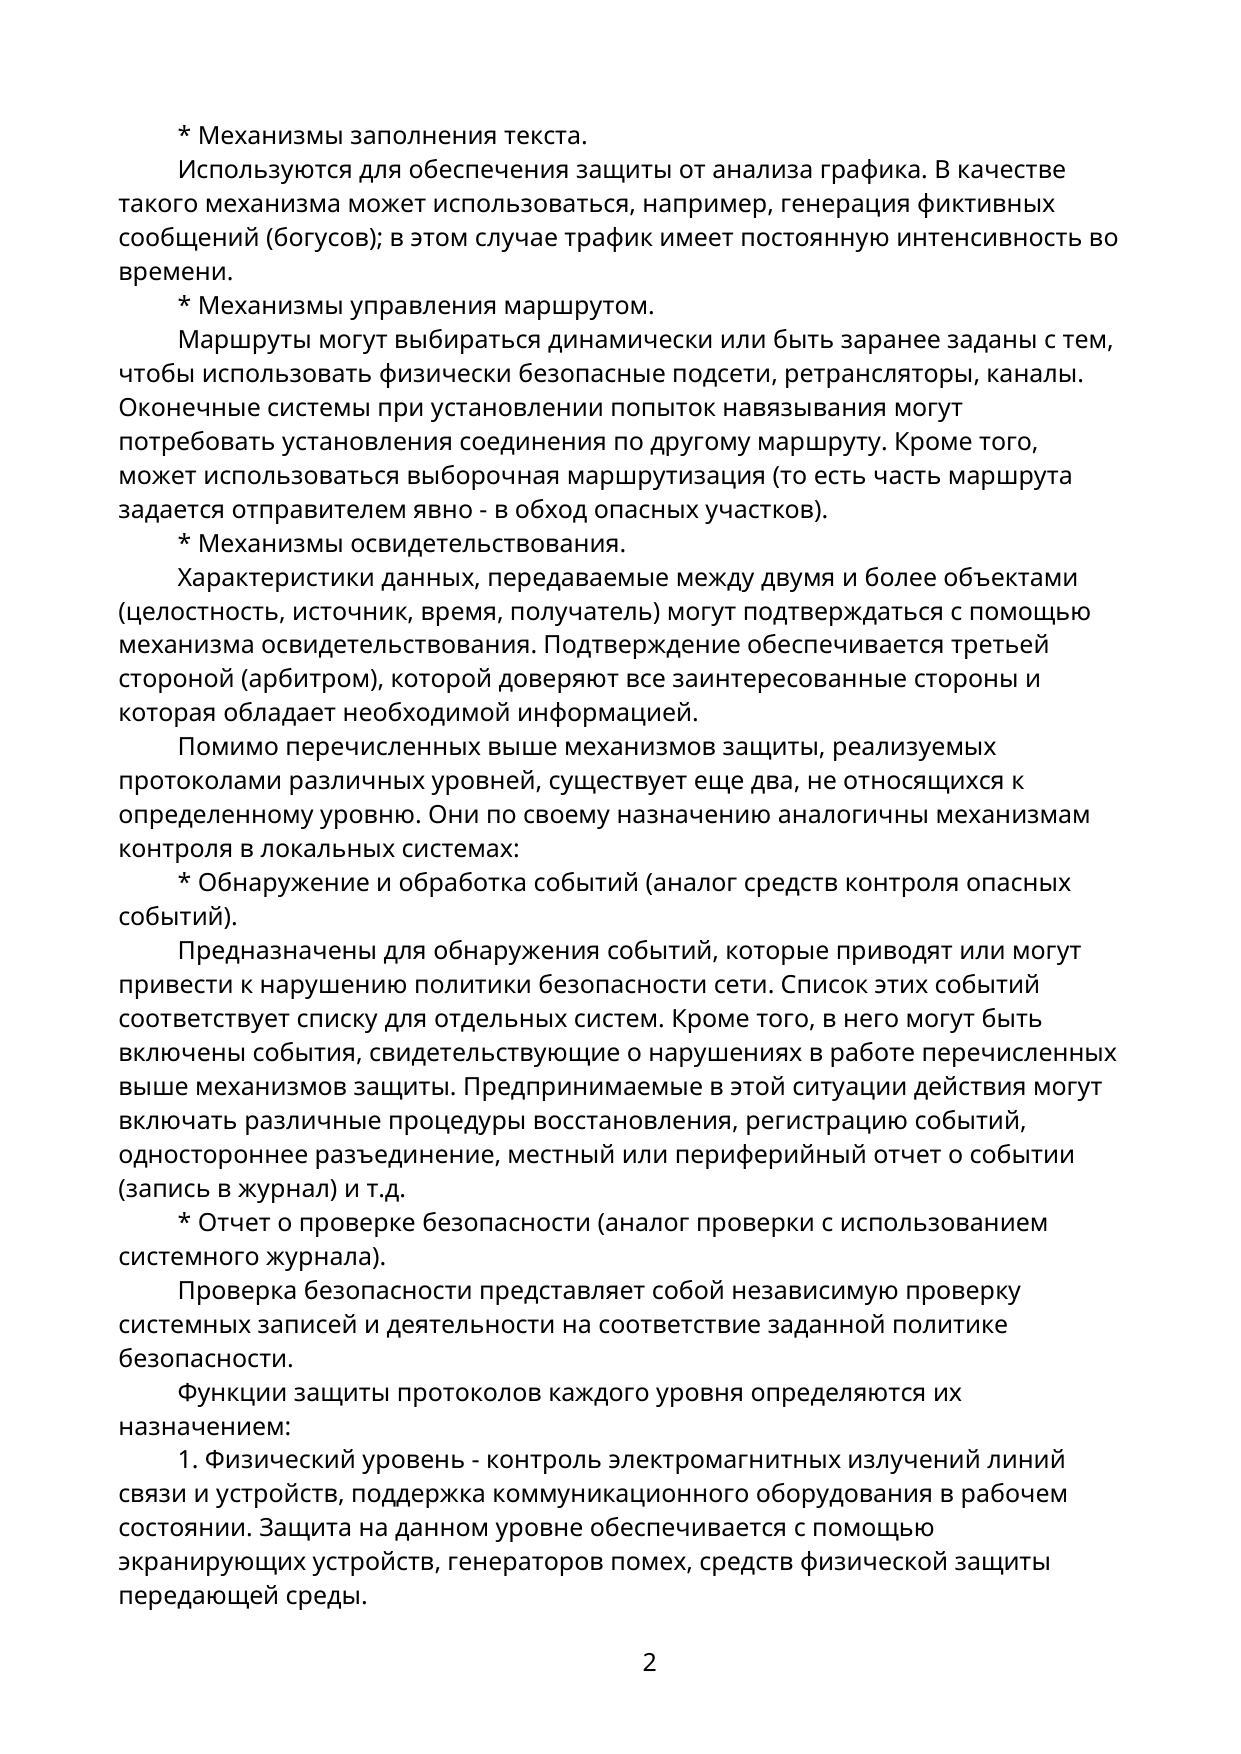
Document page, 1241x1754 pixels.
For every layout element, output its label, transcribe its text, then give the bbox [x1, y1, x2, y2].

text Предназначены для обнаружения событий, которые приводят или могут привести к нарушению политики безопасности сети. Список этих событий соответствует списку для отдельных систем. Кроме того, в него могут быть включены события, свидетельствующие о нарушениях в работе перечисленных выше механизмов защиты. Предпринимаемые в этой ситуации действия могут включать различные процедуры восстановления, регистрацию событий, одностороннее разъединение, местный или периферийный отчет о событии (запись в журнал) и т.д. [118, 933, 1122, 1205]
text Проверка безопасности представляет собой независимую проверку системных записей и деятельности на соответствие заданной политике безопасности. [118, 1273, 1122, 1374]
text Функции защиты протоколов каждого уровня определяются их назначением: [118, 1374, 1122, 1442]
text Помимо перечисленных выше механизмов защиты, реализуемых протоколами различных уровней, существует еще два, не относящихся к определенному уровню. Они по своему назначению аналогичны механизмам контроля в локальных системах: [118, 729, 1122, 865]
text * Механизмы управления маршрутом. [118, 288, 1122, 322]
text Характеристики данных, передаваемые между двумя и более объектами (целостность, источник, время, получатель) могут подтверждаться с помощью механизма освидетельствования. Подтверждение обеспечивается третьей стороной (арбитром), которой доверяют все заинтересованные стороны и которая обладает необходимой информацией. [118, 559, 1122, 729]
text * Механизмы заполнения текста. [118, 118, 1122, 152]
text * Механизмы освидетельствования. [118, 526, 1122, 559]
text Используются для обеспечения защиты от анализа графика. В качестве такого механизма может использоваться, например, генерация фиктивных сообщений (богусов); в этом случае трафик имеет постоянную интенсивность во времени. [118, 152, 1122, 288]
text * Обнаружение и обработка событий (аналог средств контроля опасных событий). [118, 865, 1122, 933]
text * Отчет о проверке безопасности (аналог проверки с использованием системного журнала). [118, 1205, 1122, 1273]
text 1. Физический уровень - контроль электромагнитных излучений линий связи и устройств, поддержка коммуникационного оборудования в рабочем состоянии. Защита на данном уровне обеспечивается с помощью экранирующих устройств, генераторов помех, средств физической защиты передающей среды. [118, 1442, 1122, 1612]
text Маршруты могут выбираться динамически или быть заранее заданы с тем, чтобы использовать физически безопасные подсети, ретрансляторы, каналы. Оконечные системы при установлении попыток навязывания могут потребовать установления соединения по другому маршруту. Кроме того, может использоваться выборочная маршрутизация (то есть часть маршрута задается отправителем явно - в обход опасных участков). [118, 322, 1122, 526]
